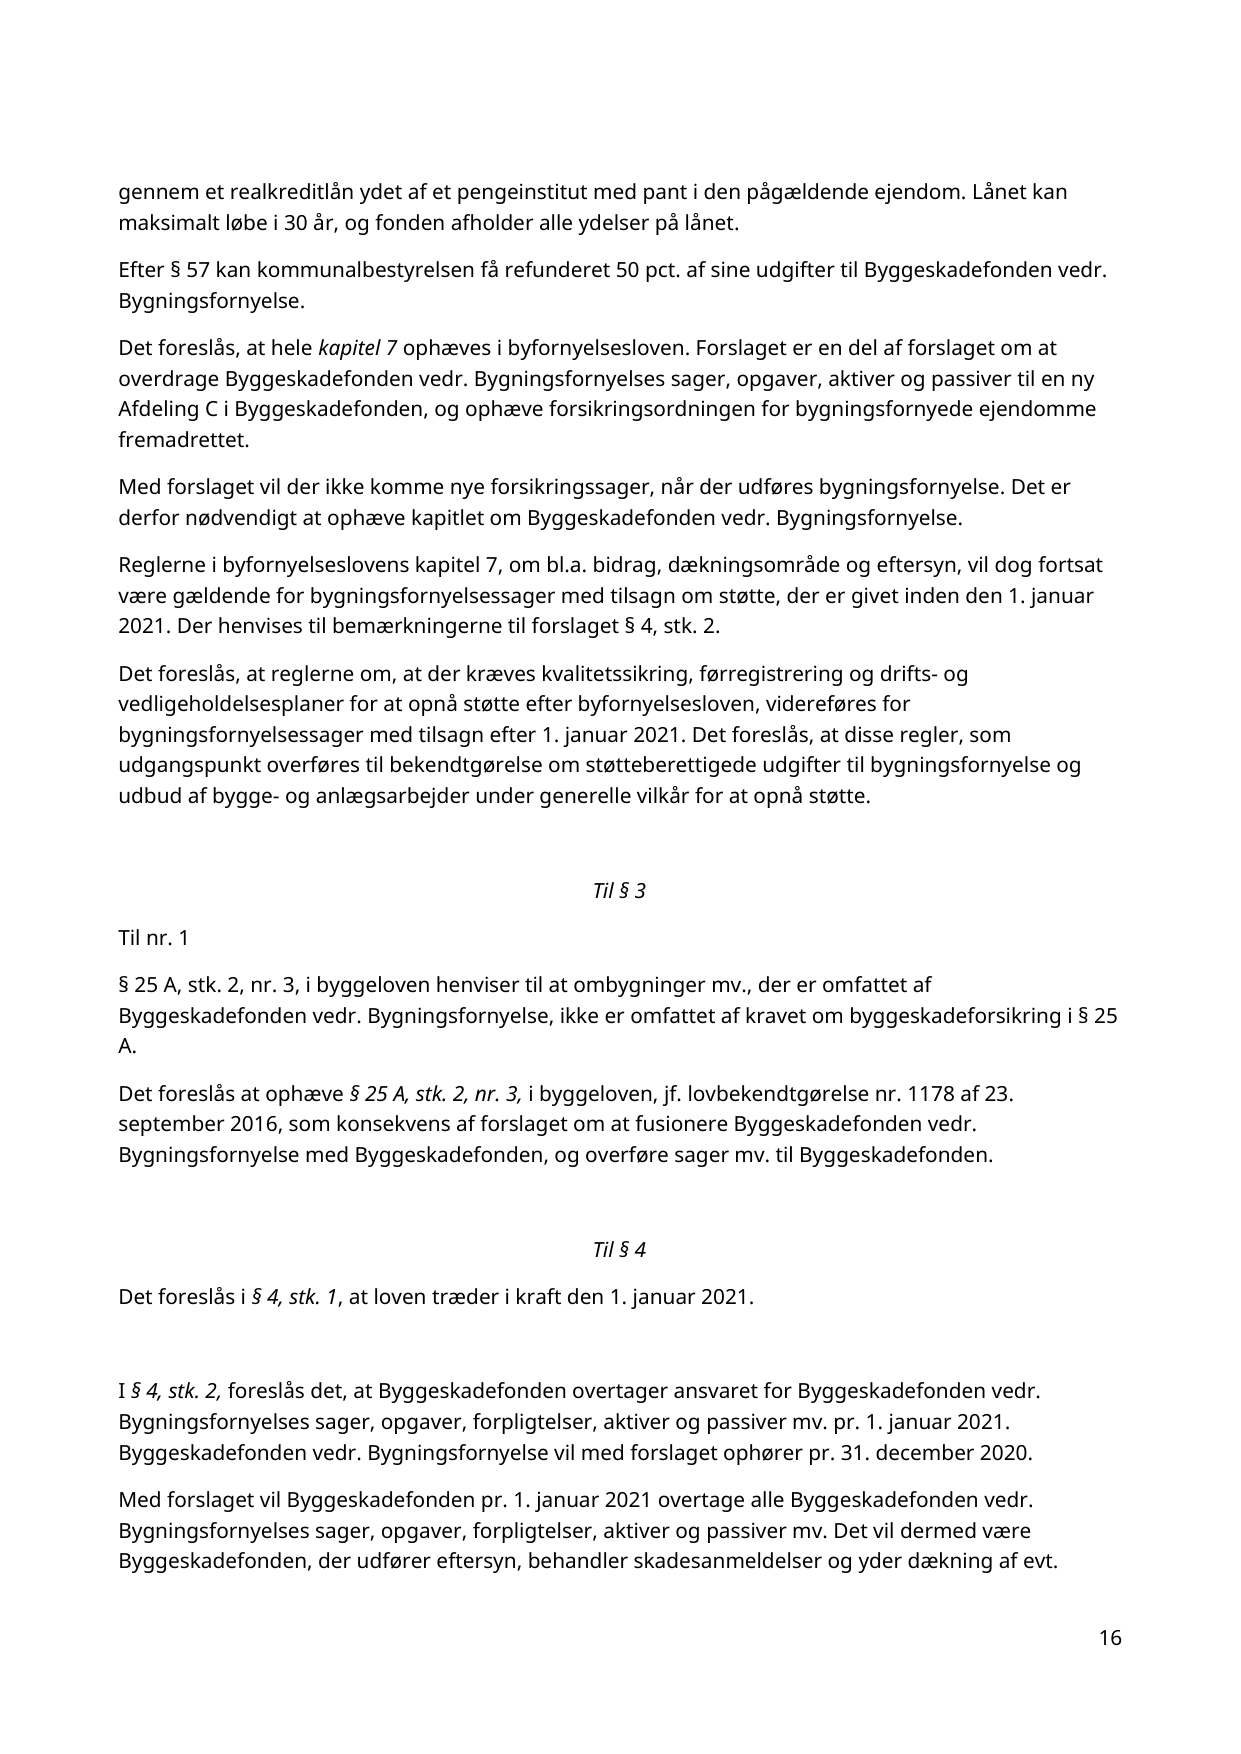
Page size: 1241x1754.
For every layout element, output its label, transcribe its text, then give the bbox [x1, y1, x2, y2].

text Til § 4 [118, 1235, 1122, 1263]
text Det foreslås, at hele kapitel 7 ophæves i byfornyelsesloven. Forslaget er en del af forslaget om at overdrage Byggeskadefonden vedr. Bygningsfornyelses sager, opgaver, aktiver og passiver til en ny Afdeling C i Byggeskadefonden, og ophæve forsikringsordningen for bygningsfornyede ejendomme fremadrettet. [118, 333, 1122, 453]
text Efter § 57 kan kommunalbestyrelsen få refunderet 50 pct. af sine udgifter til Byggeskadefonden vedr. Bygningsfornyelse. [118, 255, 1122, 314]
text Det foreslås at ophæve § 25 A, stk. 2, nr. 3, i byggeloven, jf. lovbekendtgørelse nr. 1178 af 23. september 2016, som konsekvens af forslaget om at fusionere Byggeskadefonden vedr. Bygningsfornyelse med Byggeskadefonden, og overføre sager mv. til Byggeskadefonden. [118, 1079, 1122, 1168]
text § 25 A, stk. 2, nr. 3, i byggeloven henviser til at ombygninger mv., der er omfattet af Byggeskadefonden vedr. Bygningsfornyelse, ikke er omfattet af kravet om byggeskadeforsikring i § 25 A. [118, 970, 1122, 1060]
text Det foreslås i § 4, stk. 1, at loven træder i kraft den 1. januar 2021. [118, 1282, 1122, 1310]
text Til § 3 [118, 876, 1122, 904]
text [118, 1485, 1122, 1575]
text Til nr. 1 [118, 923, 1122, 951]
text Med forslaget vil der ikke komme nye forsikringssager, når der udføres bygningsfornyelse. Det er derfor nødvendigt at ophæve kapitlet om Byggeskadefonden vedr. Bygningsfornyelse. [118, 472, 1122, 531]
text I § 4, stk. 2, foreslås det, at Byggeskadefonden overtager ansvaret for Byggeskadefonden vedr. Bygningsfornyelses sager, opgaver, forpligtelser, aktiver og passiver mv. pr. 1. januar 2021. Byggeskadefonden vedr. Bygningsfornyelse vil med forslaget ophører pr. 31. december 2020. [118, 1377, 1122, 1466]
text Det foreslås, at reglerne om, at der kræves kvalitetssikring, førregistrering og drifts- og vedligeholdelsesplaner for at opnå støtte efter byfornyelsesloven, videreføres for bygningsfornyelsessager med tilsagn efter 1. januar 2021. Det foreslås, at disse regler, som udgangspunkt overføres til bekendtgørelse om støtteberettigede udgifter til bygningsfornyelse og udbud af bygge- og anlægsarbejder under generelle vilkår for at opnå støtte. [118, 659, 1122, 809]
text Reglerne i byfornyelseslovens kapitel 7, om bl.a. bidrag, dækningsområde og eftersyn, vil dog fortsat være gældende for bygningsfornyelsessager med tilsagn om støtte, der er givet inden den 1. januar 2021. Der henvises til bemærkningerne til forslaget § 4, stk. 2. [118, 550, 1122, 640]
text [118, 177, 1122, 236]
